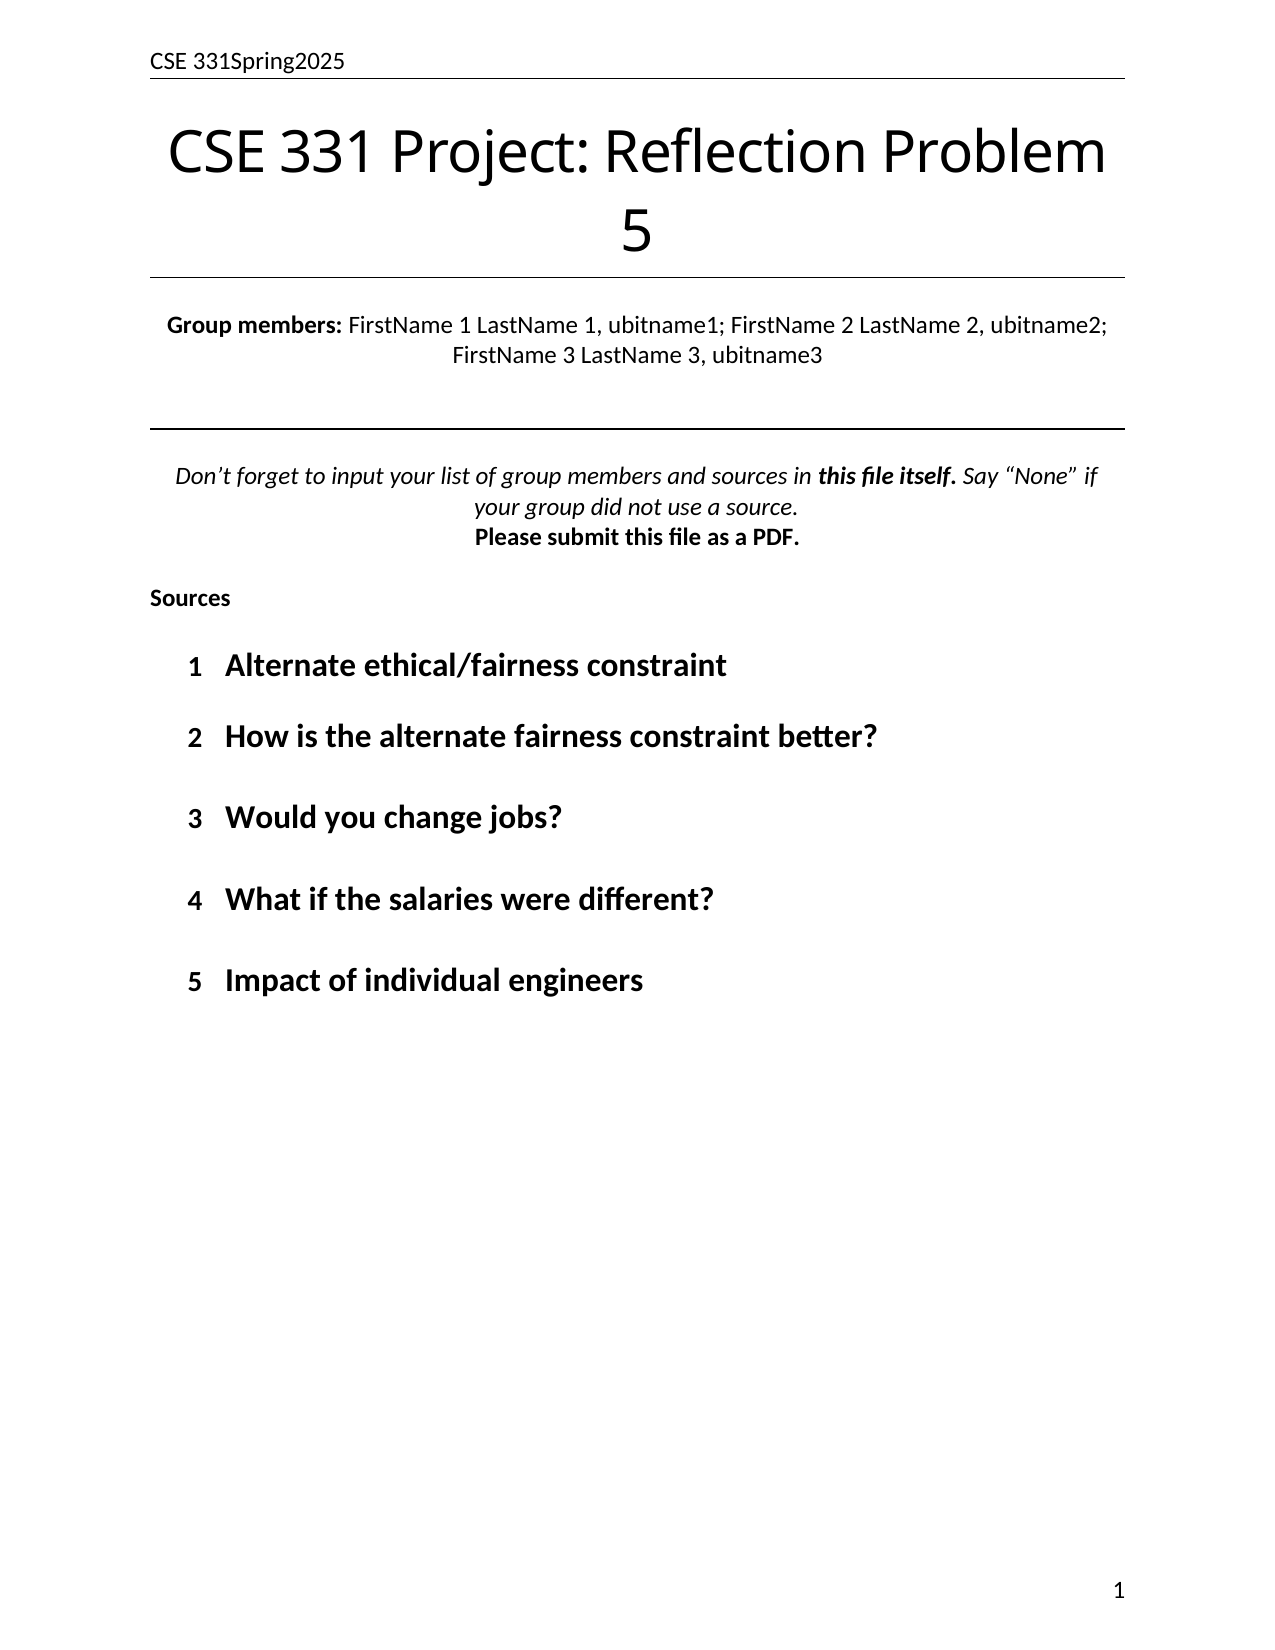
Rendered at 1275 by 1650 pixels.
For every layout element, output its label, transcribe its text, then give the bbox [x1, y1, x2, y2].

list How is the alternate fairness constraint better? [187, 715, 1125, 756]
text Sources [150, 583, 1125, 613]
list Impact of individual engineers [187, 959, 1125, 1000]
list Would you change jobs? [187, 796, 1125, 837]
title CSE 331 Project: Reflection Problem 5 [150, 110, 1125, 277]
list Alternate ethical/fairness constraint [187, 644, 1125, 684]
list What if the salaries were different? [187, 878, 1125, 918]
text Group members: FirstName 1 LastName 1, ubitname1; FirstName 2 LastName 2, ubitname2; FirstName 3 LastName 3, ubitname3 [150, 309, 1125, 428]
text Don’t forget to input your list of group members and sources in this file itself. Say “None” if your group did not use a source. [150, 461, 1125, 522]
text Please submit this file as a PDF. [150, 522, 1125, 552]
